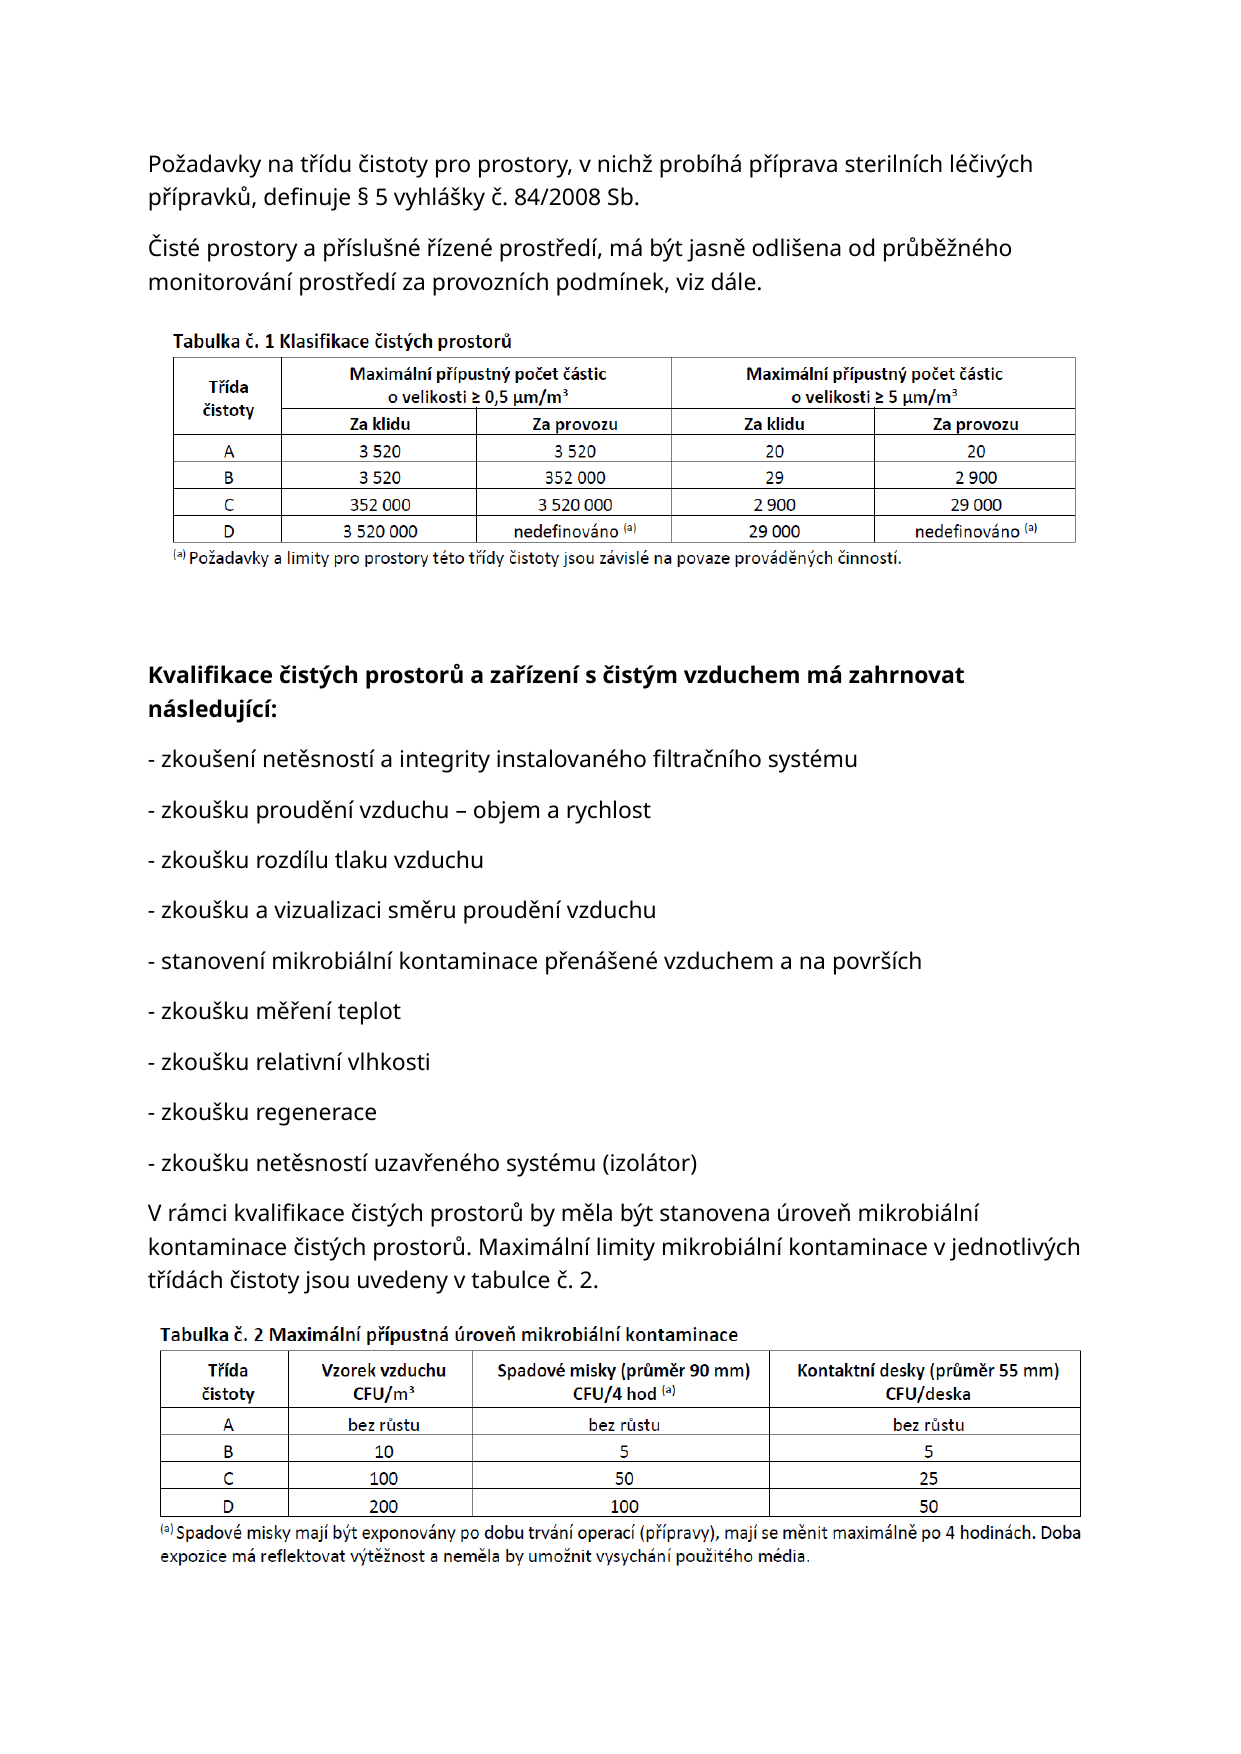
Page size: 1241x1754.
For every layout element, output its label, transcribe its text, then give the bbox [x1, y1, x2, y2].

text V rámci kvalifikace čistých prostorů by měla být stanovena úroveň mikrobiální kontaminace čistých prostorů. Maximální limity mikrobiální kontaminace v jednotlivých třídách čistoty jsou uvedeny v tabulce č. 2. [148, 1197, 1093, 1296]
picture [147, 316, 1094, 590]
text - zkoušku regenerace [148, 1096, 1093, 1127]
text - zkoušku netěsností uzavřeného systému (izolátor) [148, 1146, 1093, 1178]
text - zkoušku rozdílu tlaku vzduchu [148, 844, 1093, 875]
text Čisté prostory a příslušné řízené prostředí, má být jasně odlišena od průběžného monitorování prostředí za provozních podmínek, viz dále. [148, 232, 1093, 297]
text - zkoušku proudění vzduchu – objem a rychlost [148, 793, 1093, 825]
text - zkoušení netěsností a integrity instalovaného filtračního systému [148, 743, 1093, 774]
text - zkoušku měření teplot [148, 995, 1093, 1026]
text - zkoušku relativní vlhkosti [148, 1046, 1093, 1077]
picture [147, 1314, 1093, 1571]
text - zkoušku a vizualizaci směru proudění vzduchu [148, 894, 1093, 926]
text - stanovení mikrobiální kontaminace přenášené vzduchem a na površích [148, 945, 1093, 976]
text Požadavky na třídu čistoty pro prostory, v nichž probíhá příprava sterilních léčivých přípravků, definuje § 5 vyhlášky č. 84/2008 Sb. [148, 148, 1093, 213]
text Kvalifikace čistých prostorů a zařízení s čistým vzduchem má zahrnovat následující: [148, 659, 1093, 724]
